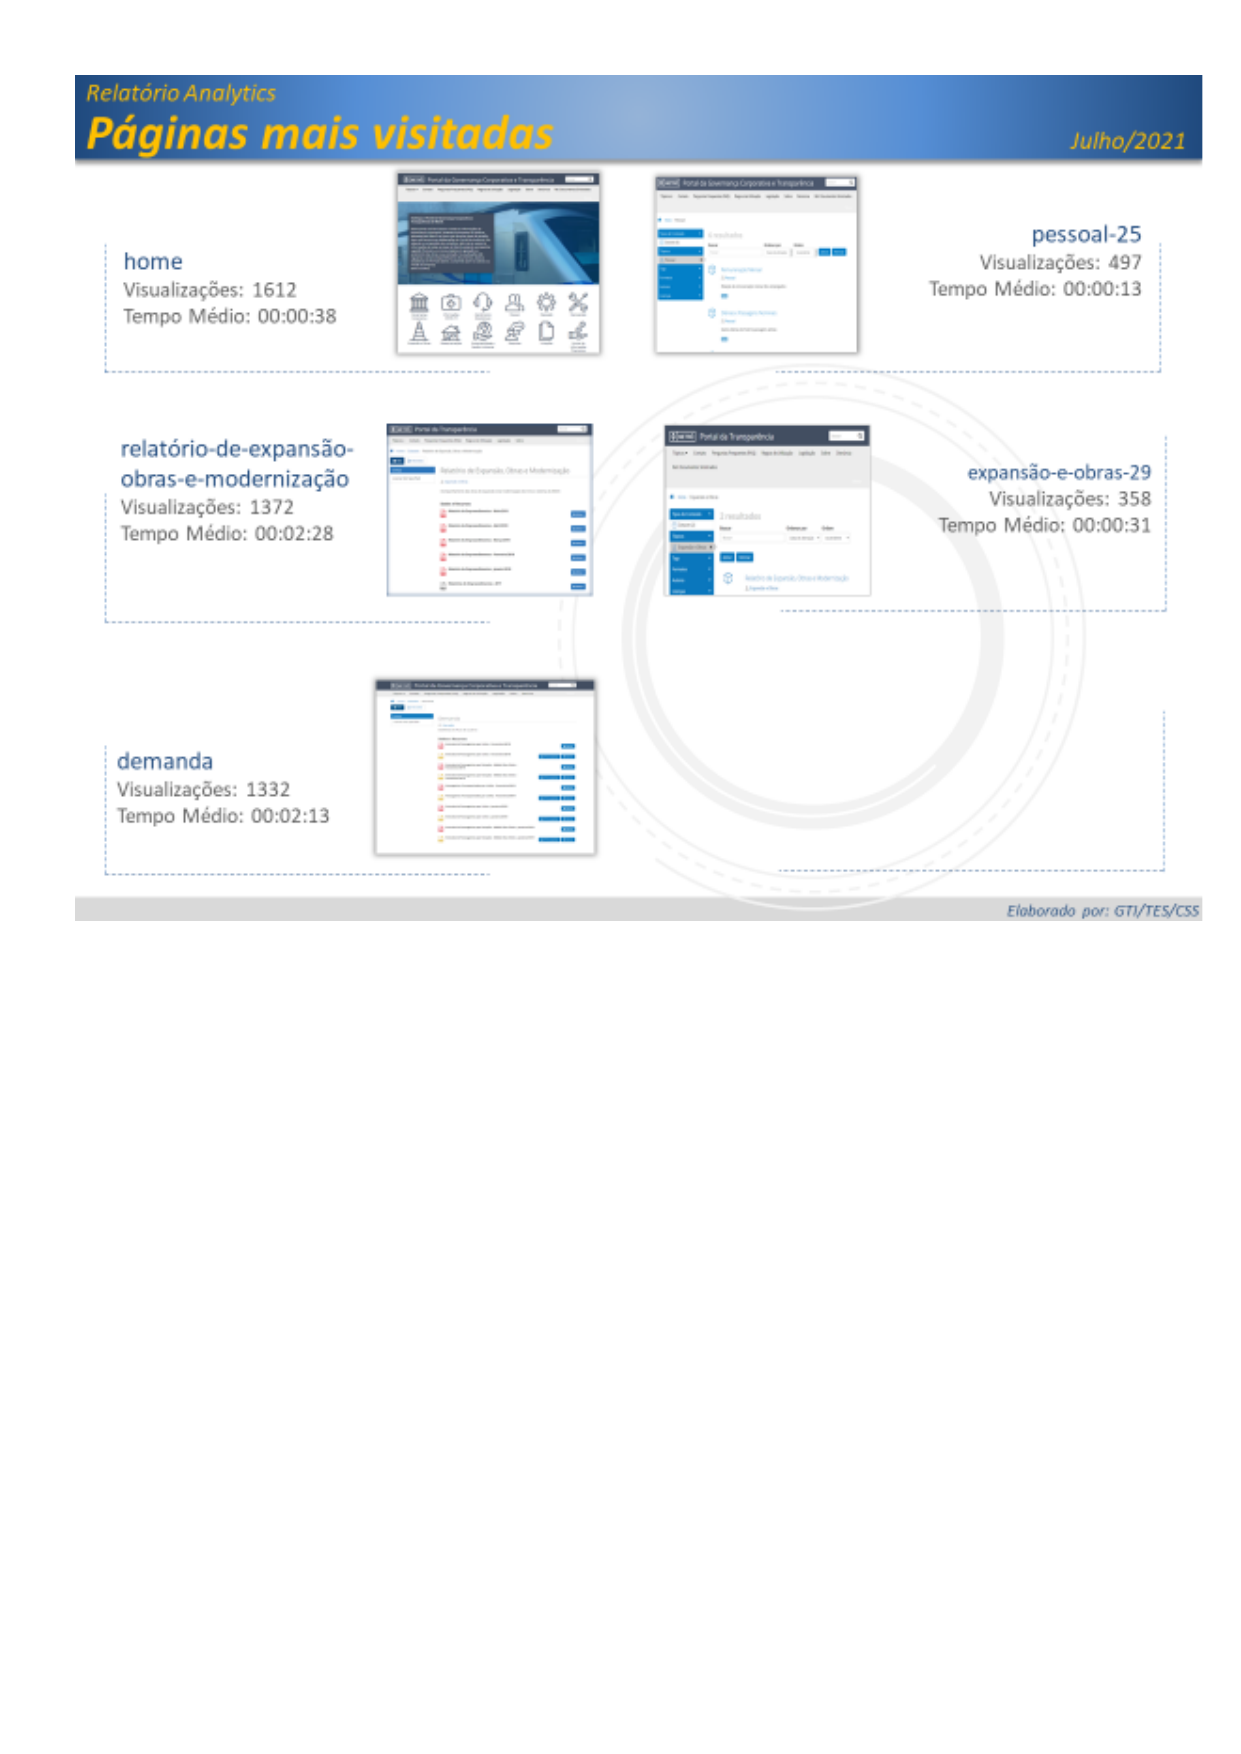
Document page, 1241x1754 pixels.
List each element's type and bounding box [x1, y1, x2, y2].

picture [75, 75, 1203, 921]
